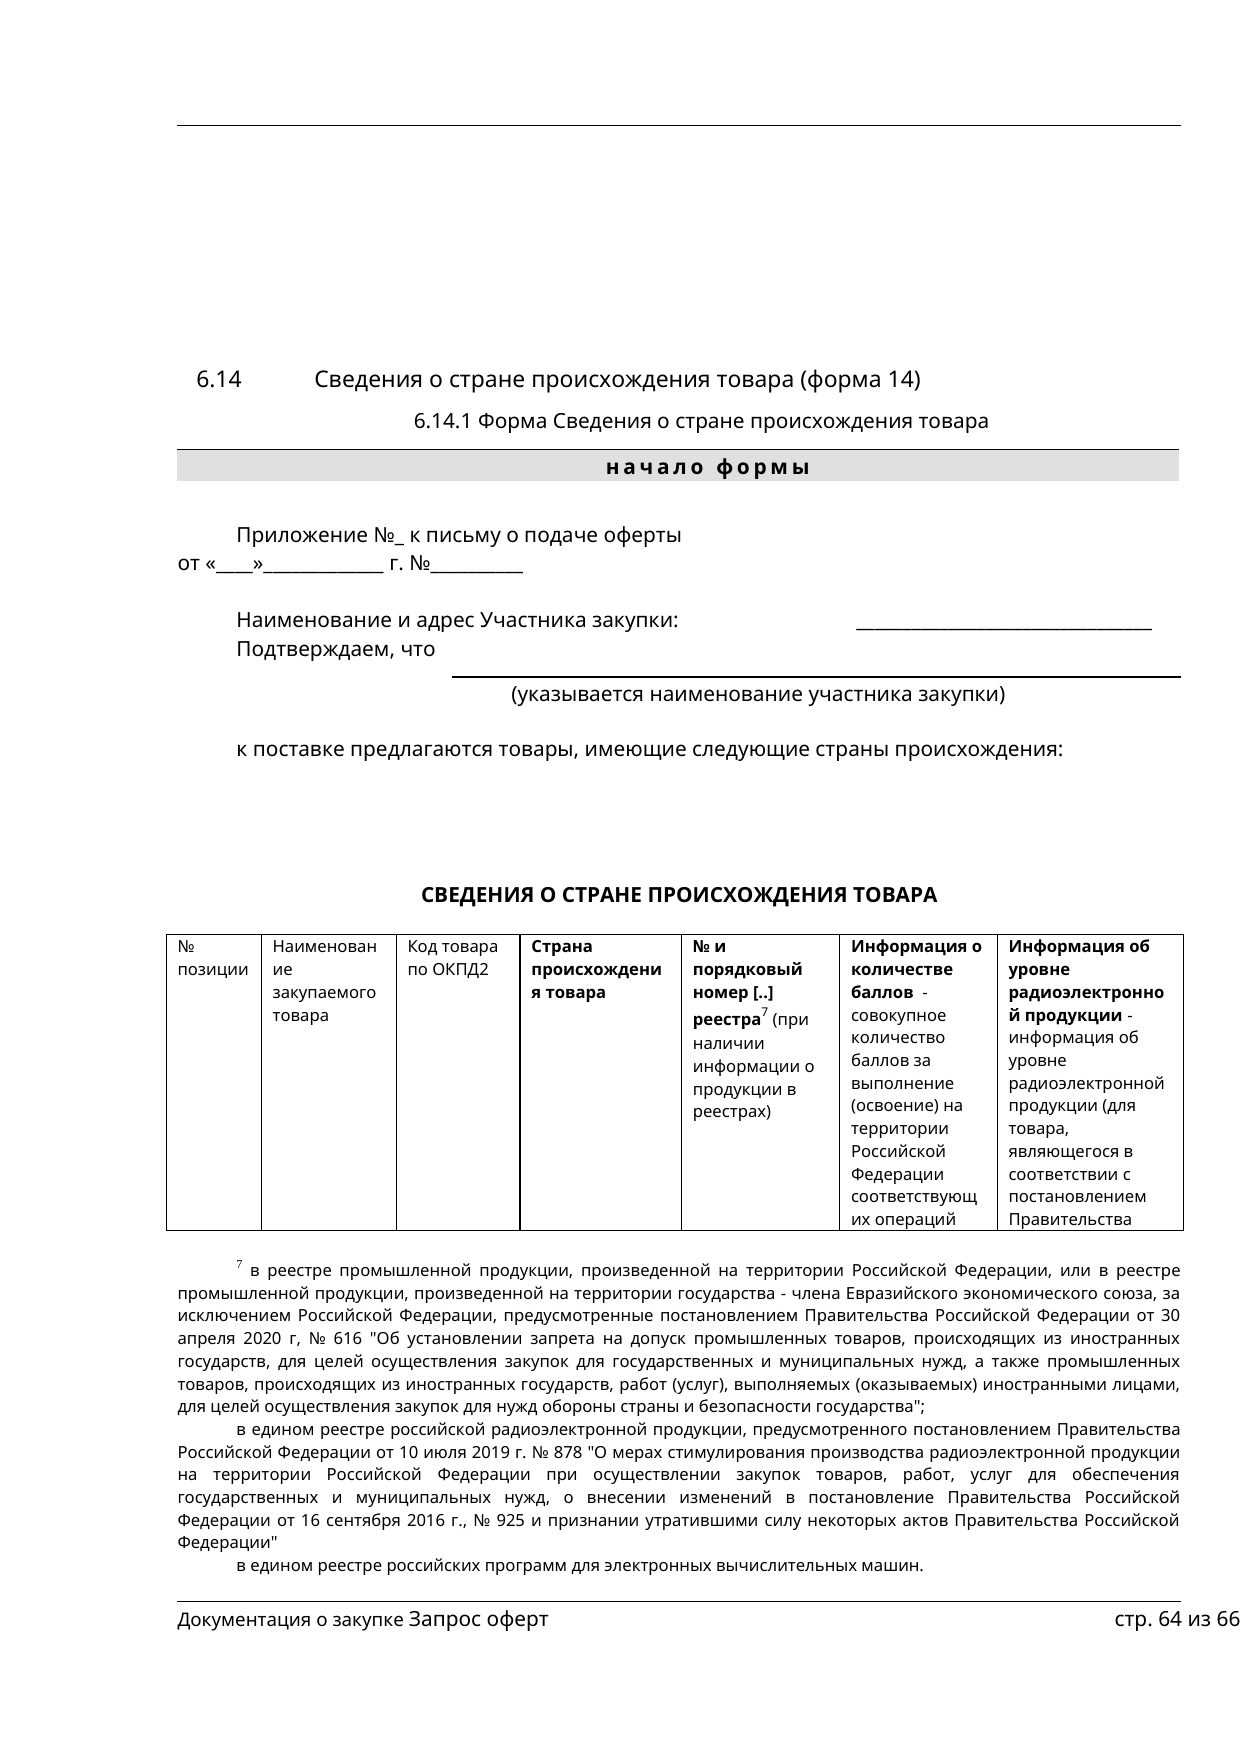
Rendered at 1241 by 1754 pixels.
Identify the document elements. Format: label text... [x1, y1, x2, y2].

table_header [521, 935, 681, 1230]
text 6.14.1 Форма Сведения о стране происхождения товара [413, 407, 1181, 435]
text (указывается наименование участника закупки) [452, 678, 1181, 708]
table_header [262, 935, 396, 1230]
subtitle Сведения о стране происхождения товара (форма 14) [196, 363, 1181, 394]
text Подтверждаем, что [177, 634, 1181, 662]
table_header № позиции [167, 935, 261, 1230]
text к поставке предлагаются товары, имеющие следующие страны происхождения: [177, 734, 1181, 763]
text Наименование и адрес Участника закупки: ________________________________ [177, 605, 1181, 634]
text СВЕДЕНИЯ О СТРАНЕ ПРОИСХОЖДЕНИЯ ТОВАРА [177, 881, 1181, 909]
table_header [682, 935, 839, 1230]
table_header Код товара по ОКПД2 [397, 935, 519, 1230]
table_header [998, 935, 1183, 1230]
text Приложение №_ к письму о подаче оферты от «____»_____________ г. №__________ [177, 520, 1181, 577]
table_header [840, 935, 997, 1230]
text начало формы [177, 450, 1179, 481]
